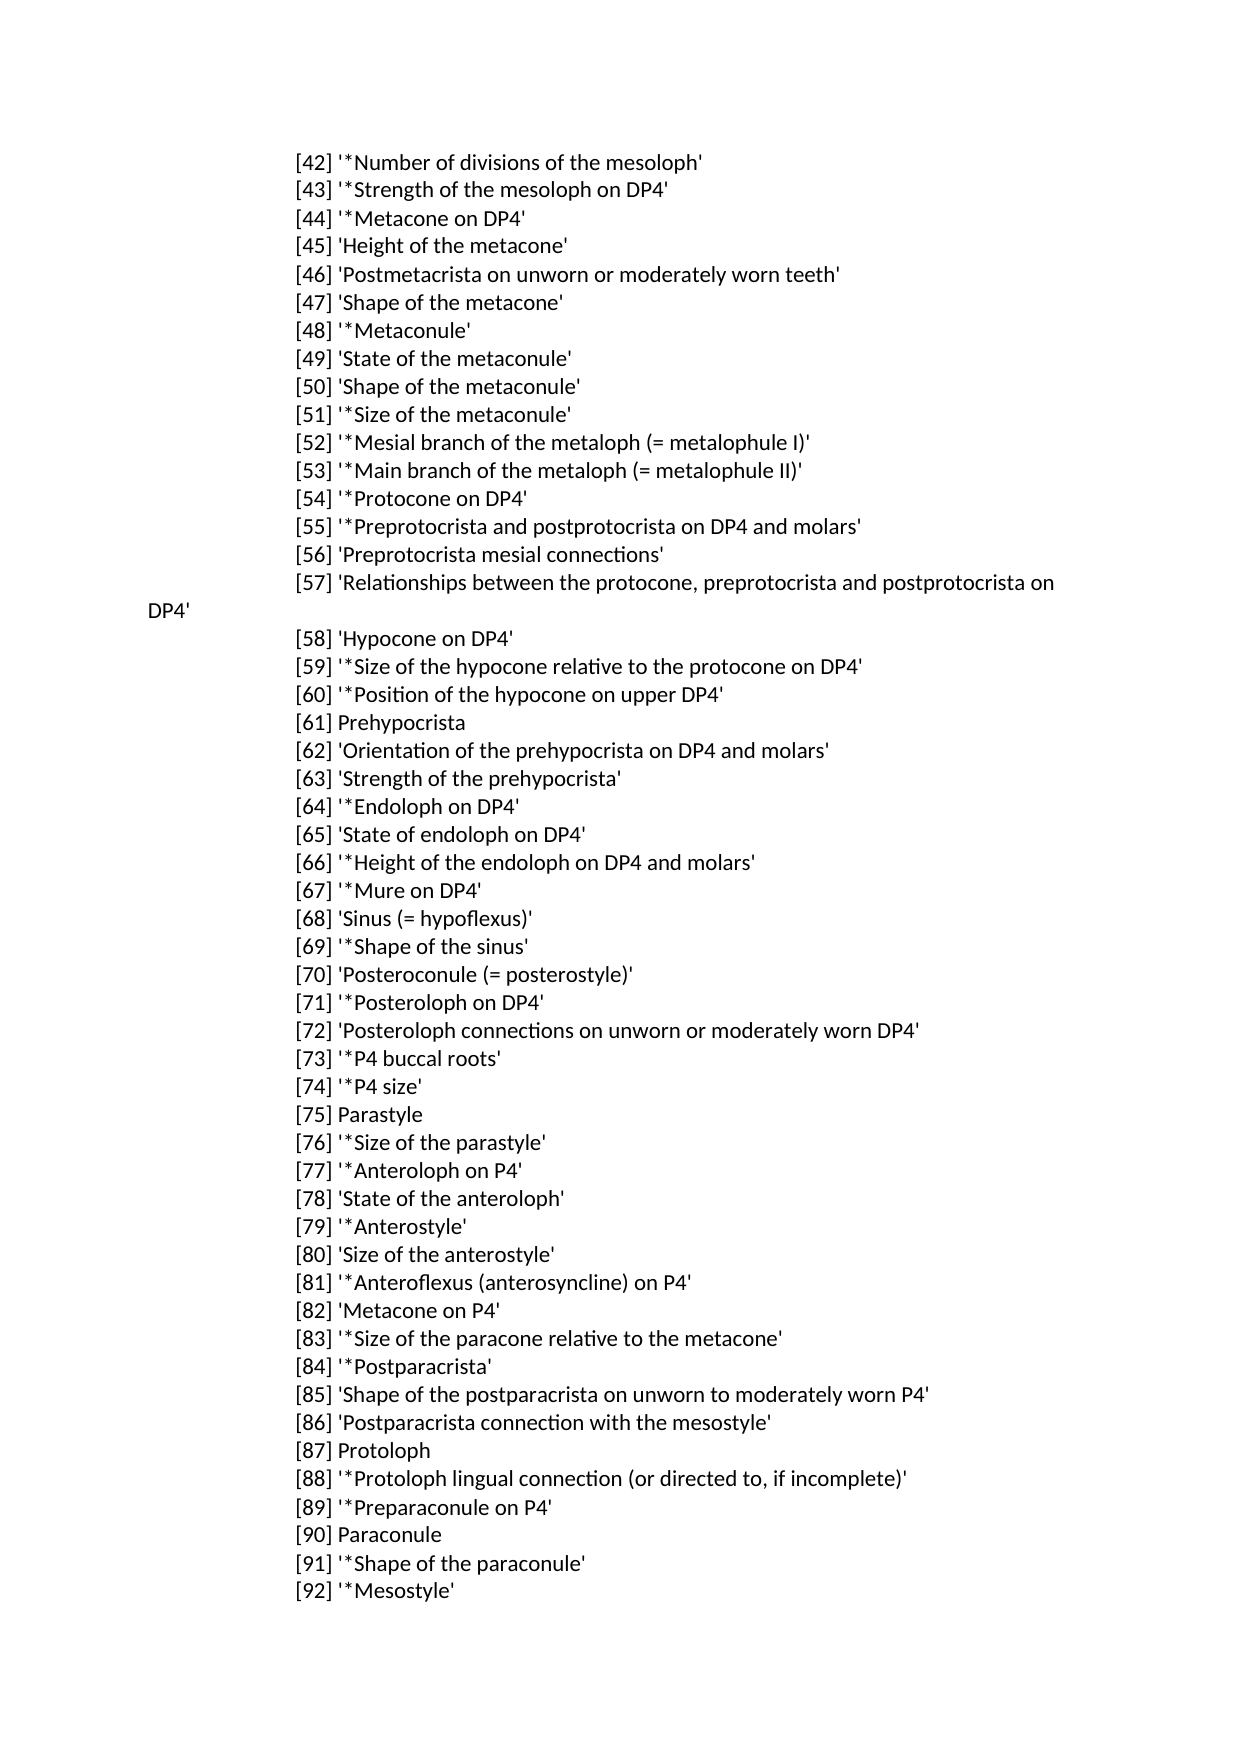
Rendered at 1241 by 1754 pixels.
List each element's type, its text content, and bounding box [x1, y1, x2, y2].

text [76] '*Size of the parastyle' [148, 1128, 1093, 1156]
text [47] 'Shape of the metacone' [148, 288, 1093, 316]
text [86] 'Postparacrista connection with the mesostyle' [148, 1408, 1093, 1437]
text [80] 'Size of the anterostyle' [148, 1240, 1093, 1268]
text [87] Protoloph [148, 1437, 1093, 1464]
text [75] Parastyle [148, 1100, 1093, 1128]
text [66] '*Height of the endoloph on DP4 and molars' [148, 848, 1093, 876]
text [69] '*Shape of the sinus' [148, 932, 1093, 960]
text [88] '*Protoloph lingual connection (or directed to, if incomplete)' [148, 1464, 1093, 1493]
text [64] '*Endoloph on DP4' [148, 792, 1093, 820]
text [46] 'Postmetacrista on unworn or moderately worn teeth' [148, 260, 1093, 288]
text [72] 'Posteroloph connections on unworn or moderately worn DP4' [148, 1016, 1093, 1044]
text [89] '*Preparaconule on P4' [148, 1493, 1093, 1521]
text [59] '*Size of the hypocone relative to the protocone on DP4' [148, 652, 1093, 680]
text [73] '*P4 buccal roots' [148, 1044, 1093, 1072]
text [50] 'Shape of the metaconule' [148, 372, 1093, 400]
text [42] '*Number of divisions of the mesoloph' [148, 148, 1093, 176]
text [43] '*Strength of the mesoloph on DP4' [148, 176, 1093, 204]
text [56] 'Preprotocrista mesial connections' [148, 540, 1093, 568]
text [54] '*Protocone on DP4' [148, 484, 1093, 512]
text [71] '*Posteroloph on DP4' [148, 988, 1093, 1016]
text [48] '*Metaconule' [148, 316, 1093, 344]
text [91] '*Shape of the paraconule' [148, 1549, 1093, 1577]
text [62] 'Orientation of the prehypocrista on DP4 and molars' [148, 736, 1093, 764]
text [74] '*P4 size' [148, 1072, 1093, 1100]
text [83] '*Size of the paracone relative to the metacone' [148, 1324, 1093, 1352]
text [51] '*Size of the metaconule' [148, 400, 1093, 428]
text [65] 'State of endoloph on DP4' [148, 820, 1093, 848]
text [58] 'Hypocone on DP4' [148, 624, 1093, 652]
text [68] 'Sinus (= hypoflexus)' [148, 904, 1093, 932]
text [45] 'Height of the metacone' [148, 232, 1093, 260]
text [61] Prehypocrista [148, 708, 1093, 736]
text [79] '*Anterostyle' [148, 1212, 1093, 1240]
text [49] 'State of the metaconule' [148, 344, 1093, 372]
text [84] '*Postparacrista' [148, 1352, 1093, 1381]
text [81] '*Anteroflexus (anterosyncline) on P4' [148, 1268, 1093, 1296]
text [82] 'Metacone on P4' [148, 1296, 1093, 1324]
text [63] 'Strength of the prehypocrista' [148, 764, 1093, 792]
text [70] 'Posteroconule (= posterostyle)' [148, 960, 1093, 988]
text [53] '*Main branch of the metaloph (= metalophule II)' [148, 456, 1093, 484]
text [60] '*Position of the hypocone on upper DP4' [148, 680, 1093, 708]
text [90] Paraconule [148, 1521, 1093, 1549]
text [55] '*Preprotocrista and postprotocrista on DP4 and molars' [148, 512, 1093, 540]
text [57] 'Relationships between the protocone, preprotocrista and postprotocrista on DP4' [148, 568, 1093, 624]
text [85] 'Shape of the postparacrista on unworn to moderately worn P4' [148, 1381, 1093, 1408]
text [77] '*Anteroloph on P4' [148, 1156, 1093, 1184]
text [44] '*Metacone on DP4' [148, 204, 1093, 232]
text [78] 'State of the anteroloph' [148, 1184, 1093, 1212]
text [92] '*Mesostyle' [148, 1577, 1093, 1605]
text [67] '*Mure on DP4' [148, 876, 1093, 904]
text [52] '*Mesial branch of the metaloph (= metalophule I)' [148, 428, 1093, 456]
